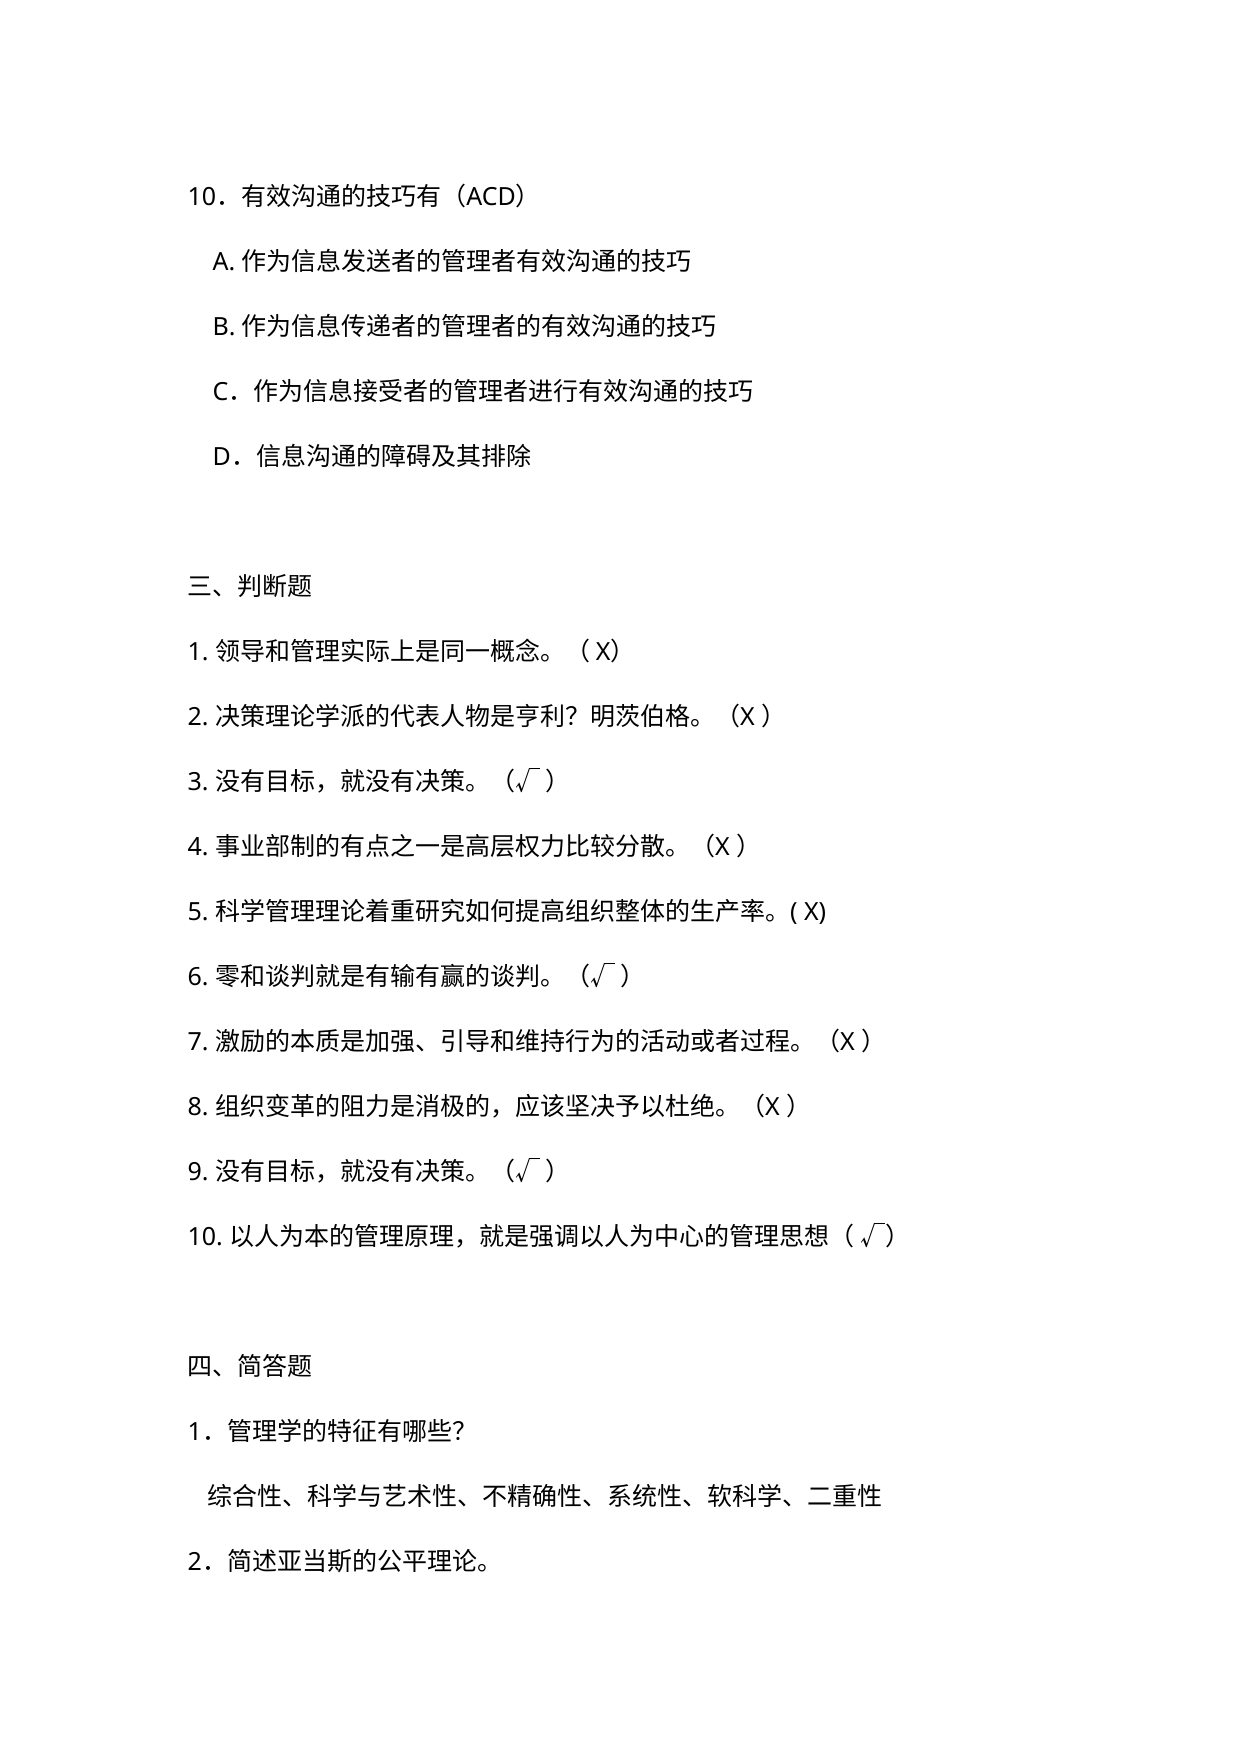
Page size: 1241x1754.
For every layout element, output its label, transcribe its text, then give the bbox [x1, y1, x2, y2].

text C．作为信息接受者的管理者进行有效沟通的技巧 [187, 357, 1053, 422]
text 5. 科学管理理论着重研究如何提高组织整体的生产率。( X) [187, 877, 1053, 942]
text 8. 组织变革的阻力是消极的，应该坚决予以杜绝。（X ） [187, 1072, 1053, 1137]
text 1．管理学的特征有哪些？ [187, 1397, 1053, 1462]
text 7. 激励的本质是加强、引导和维持行为的活动或者过程。（X ） [187, 1007, 1053, 1072]
text 3. 没有目标，就没有决策。（√ ） [187, 747, 1053, 812]
text B. 作为信息传递者的管理者的有效沟通的技巧 [187, 292, 1053, 357]
text 10．有效沟通的技巧有（ACD） [187, 162, 1053, 227]
text 四、简答题 [187, 1332, 1053, 1397]
text D．信息沟通的障碍及其排除 [187, 422, 1053, 487]
text 10. 以人为本的管理原理，就是强调以人为中心的管理思想（ √） [187, 1202, 1053, 1267]
text 6. 零和谈判就是有输有赢的谈判。（√ ） [187, 942, 1053, 1007]
text 9. 没有目标，就没有决策。（√ ） [187, 1137, 1053, 1202]
text 综合性、科学与艺术性、不精确性、系统性、软科学、二重性 [187, 1462, 1053, 1527]
text 三、判断题 [187, 552, 1053, 617]
text A. 作为信息发送者的管理者有效沟通的技巧 [187, 227, 1053, 292]
text 2. 决策理论学派的代表人物是亨利？明茨伯格。（X ） [187, 682, 1053, 747]
text 2．简述亚当斯的公平理论。 [187, 1527, 1053, 1592]
text 1. 领导和管理实际上是同一概念。（ X） [187, 617, 1053, 682]
text 4. 事业部制的有点之一是高层权力比较分散。（X ） [187, 812, 1053, 877]
